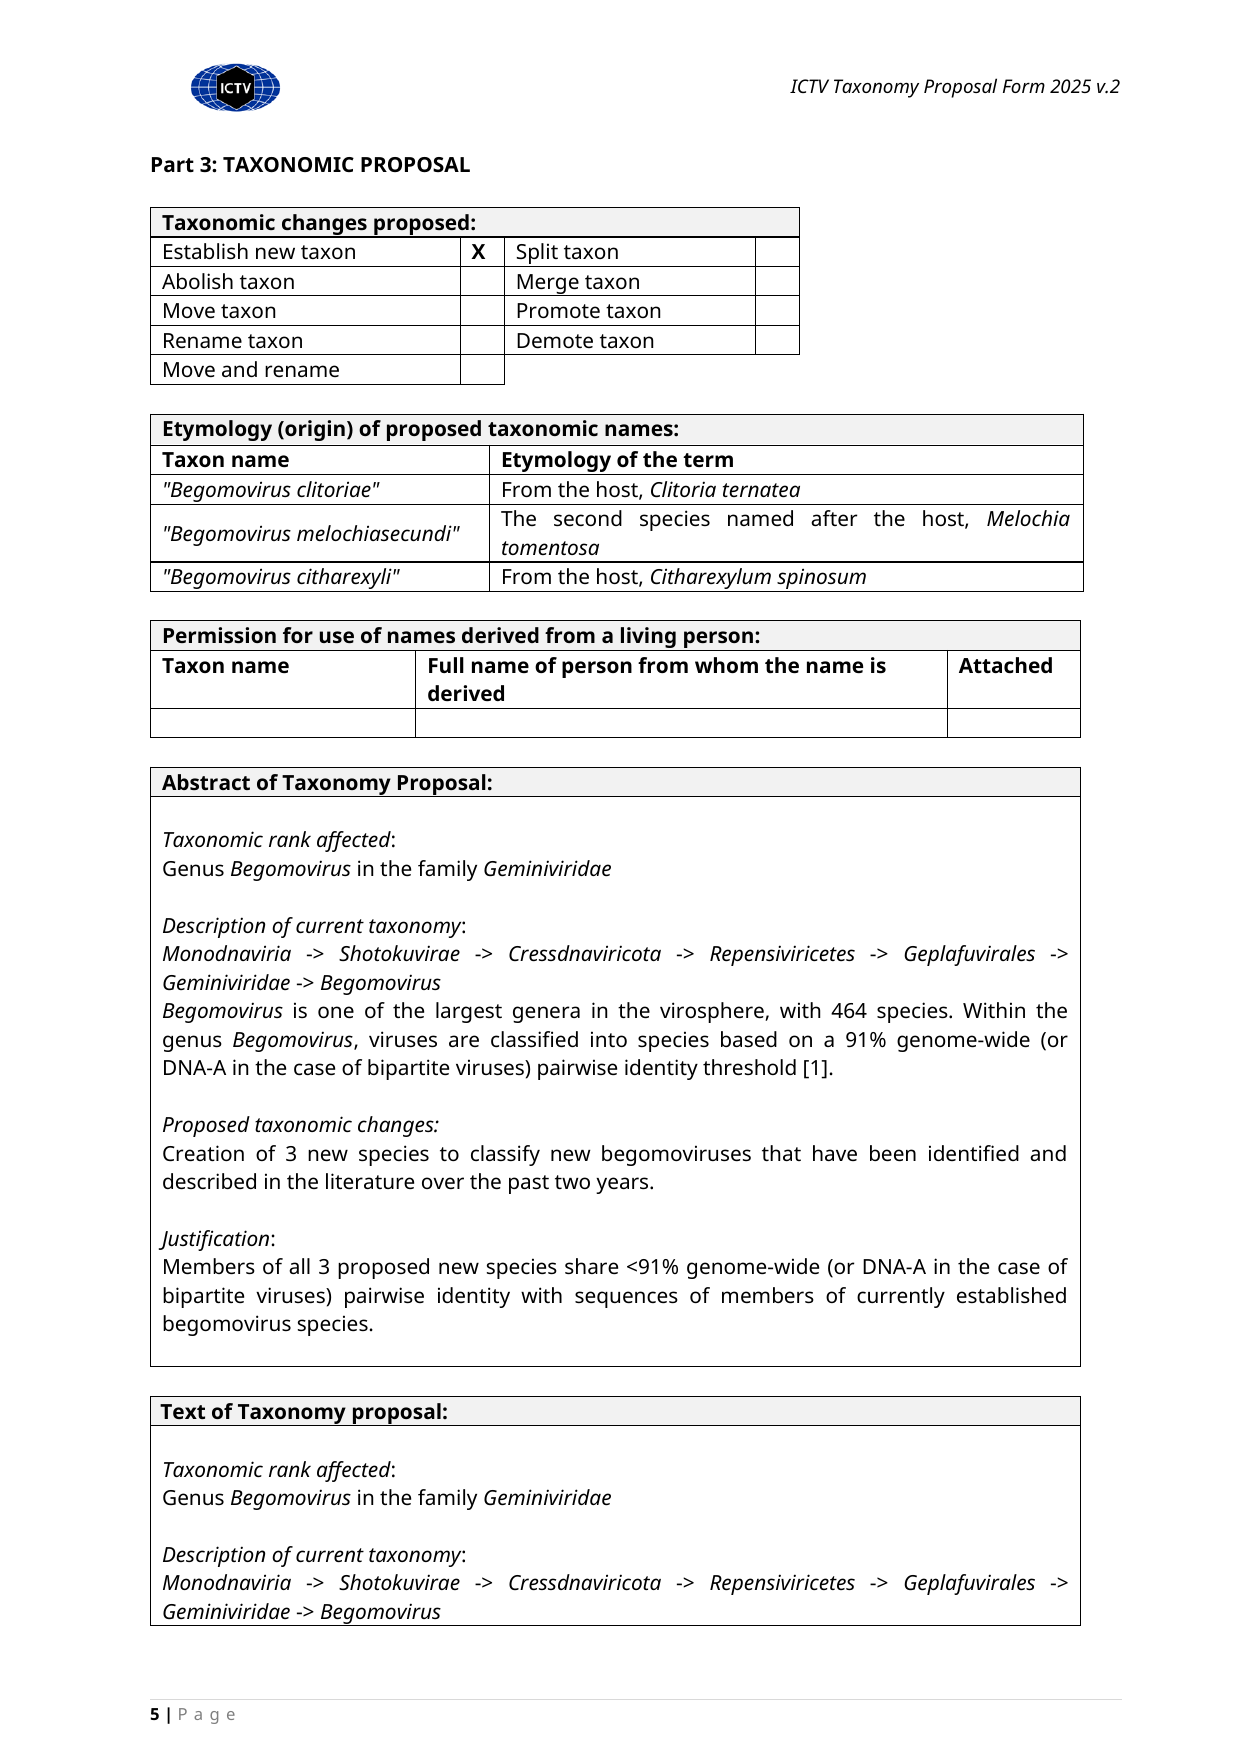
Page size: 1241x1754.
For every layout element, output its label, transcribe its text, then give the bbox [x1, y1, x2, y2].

table_header Etymology (origin) of proposed taxonomic names: [151, 415, 1083, 444]
table_cell [756, 296, 799, 325]
table_cell Promote taxon [505, 296, 755, 325]
text Part 3: TAXONOMIC PROPOSAL [150, 150, 1122, 178]
table_cell Taxon name [151, 446, 489, 474]
table_cell Rename taxon [151, 326, 460, 354]
table_cell [461, 355, 504, 384]
table_cell From the host, Clitoria ternatea [490, 475, 1083, 503]
table_cell Demote taxon [505, 326, 755, 354]
table_cell [461, 296, 504, 325]
table_cell [461, 326, 504, 354]
picture [190, 56, 282, 113]
table_cell Full name of person from whom the name is derived [416, 651, 947, 708]
table_cell [461, 267, 504, 295]
table_cell Abolish taxon [151, 267, 460, 295]
table_cell [756, 267, 799, 295]
table_cell [416, 709, 947, 737]
table_cell Etymology of the term [490, 446, 1083, 474]
table_cell X [461, 238, 504, 266]
table_header Permission for use of names derived from a living person: [151, 621, 1080, 650]
table_cell [151, 709, 415, 737]
table_cell From the host, Citharexylum spinosum [490, 563, 1083, 591]
table_cell Taxon name [151, 651, 415, 708]
table_cell "Begomovirus melochiasecundi" [151, 505, 489, 561]
table_cell Split taxon [505, 238, 755, 266]
table_cell [756, 238, 799, 266]
table_cell Move taxon [151, 296, 460, 325]
table_header Taxonomic changes proposed: [151, 208, 799, 236]
table_cell Taxonomic rank affected: Genus Begomovirus in the family Geminiviridae Description of current taxonomy: Monodnaviria -> Shotokuvirae -> Cressdnaviricota -> Repensiviricetes -> Geplafuvirales -> Geminiviridae -> Begomovirus Begomovirus is one of the largest genera in the virosphere, with 464 species. Within the genus Begomovirus, viruses are classified into species based on a 91% genome-wide (or DNA-A in the case of bipartite viruses) pairwise identity threshold [1]. Proposed taxonomic changes: Creation of 3 new species to classify new begomoviruses that have been identified and described in the literature over the past two years. Justification: Members of all 3 proposed new species share <91% genome-wide (or DNA-A in the case of bipartite viruses) pairwise identity with sequences of members of currently established begomovirus species. [151, 797, 1080, 1366]
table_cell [151, 1426, 1080, 1625]
table_cell [756, 326, 799, 354]
table_cell Merge taxon [505, 267, 755, 295]
table_cell Establish new taxon [151, 238, 460, 266]
table_header Abstract of Taxonomy Proposal: [151, 768, 1080, 796]
table_cell "Begomovirus citharexyli" [151, 563, 489, 591]
table_cell Move and rename [151, 355, 460, 384]
table_header Text of Taxonomy proposal: [151, 1397, 1080, 1425]
table_cell The second species named after the host, Melochia tomentosa [490, 505, 1083, 561]
table_cell [948, 709, 1080, 737]
table_cell "Begomovirus clitoriae" [151, 475, 489, 503]
table_cell Attached [948, 651, 1080, 708]
